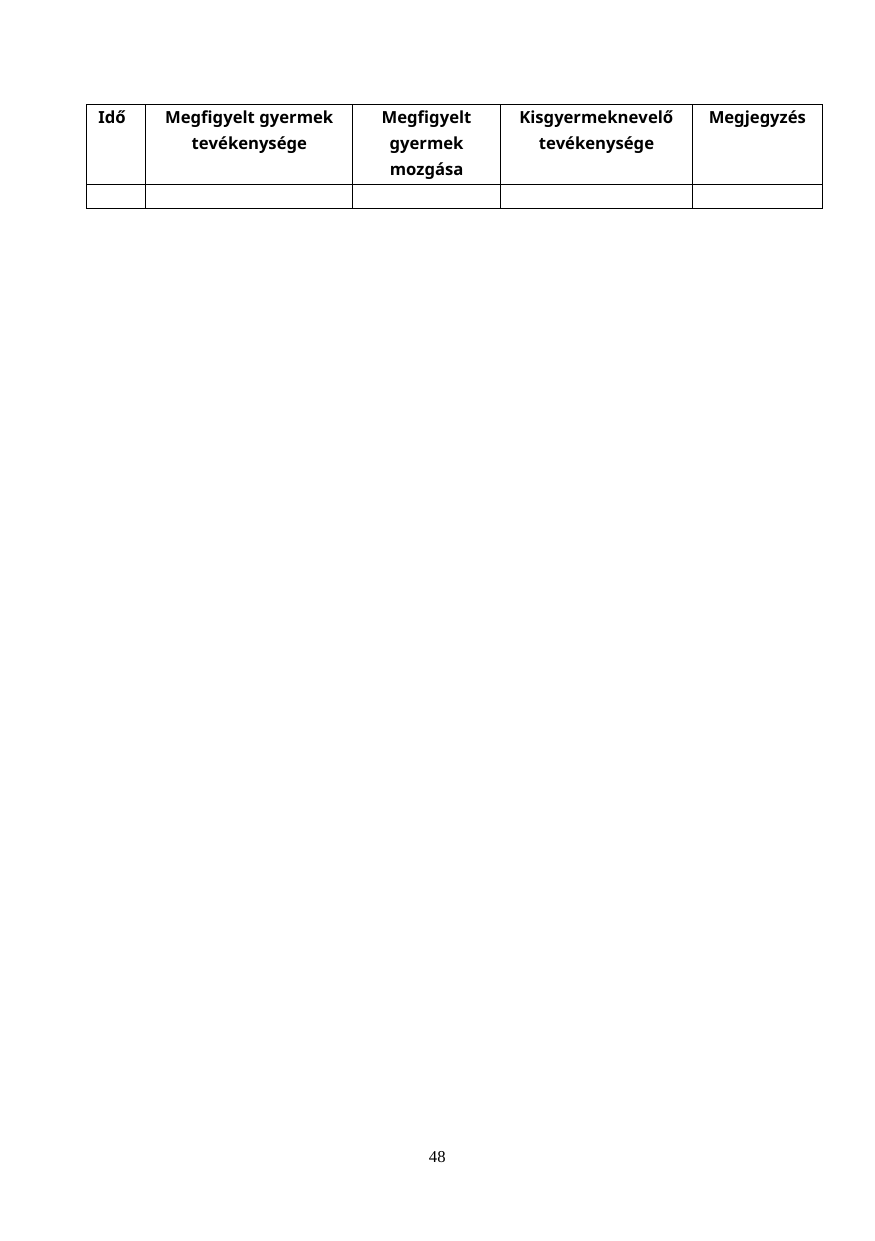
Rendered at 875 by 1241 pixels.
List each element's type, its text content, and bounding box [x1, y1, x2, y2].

table_header Megfigyelt gyermek tevékenysége [146, 105, 352, 184]
table_cell [693, 185, 822, 208]
table_cell [353, 185, 500, 208]
table_header Idő [87, 105, 145, 184]
table_cell [146, 185, 352, 208]
table_cell [87, 185, 145, 208]
table_cell [501, 185, 692, 208]
table_header Megjegyzés [693, 105, 822, 184]
table_header Kisgyermeknevelő tevékenysége [501, 105, 692, 184]
table_header Megfigyelt gyermek mozgása [353, 105, 500, 184]
